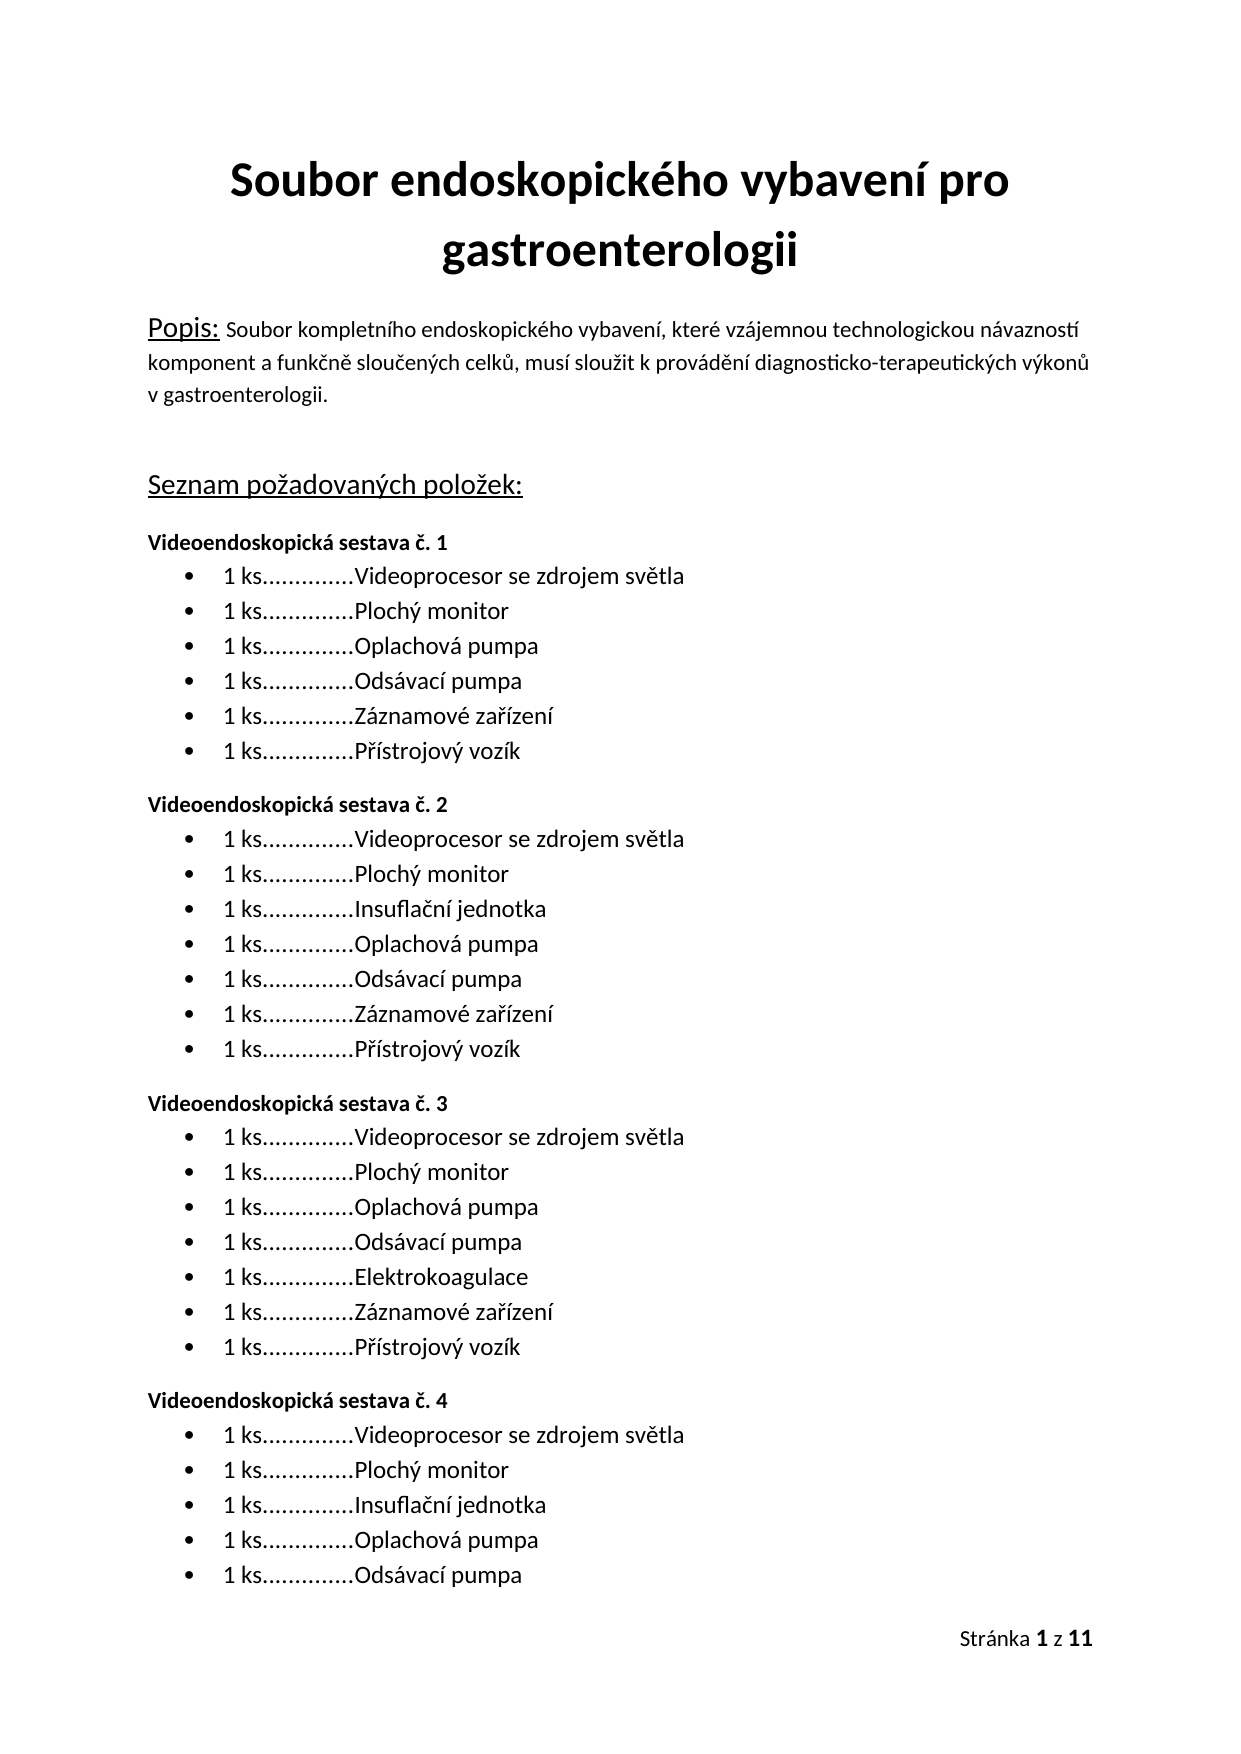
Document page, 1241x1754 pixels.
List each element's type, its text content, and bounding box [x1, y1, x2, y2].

list 1 ks Elektrokoagulace [185, 1261, 1093, 1291]
list 1 ks Videoprocesor se zdrojem světla [185, 1121, 1093, 1151]
text Videoendoskopická sestava č. 4 [148, 1387, 1093, 1415]
list 1 ks Přístrojový vozík [185, 735, 1093, 765]
list 1 ks Odsávací pumpa [185, 963, 1093, 993]
list 1 ks Záznamové zařízení [185, 1296, 1093, 1326]
list 1 ks Insuflační jednotka [185, 893, 1093, 923]
list 1 ks Plochý monitor [185, 595, 1093, 625]
text Videoendoskopická sestava č. 2 [148, 791, 1093, 819]
text Videoendoskopická sestava č. 1 [148, 528, 1093, 556]
list 1 ks Odsávací pumpa [185, 1226, 1093, 1256]
list 1 ks Oplachová pumpa [185, 928, 1093, 958]
text Videoendoskopická sestava č. 3 [148, 1089, 1093, 1117]
list 1 ks Plochý monitor [185, 858, 1093, 888]
list 1 ks Plochý monitor [185, 1156, 1093, 1186]
list 1 ks Plochý monitor [185, 1454, 1093, 1484]
list 1 ks Videoprocesor se zdrojem světla [185, 823, 1093, 853]
list 1 ks Odsávací pumpa [185, 665, 1093, 695]
list 1 ks Záznamové zařízení [185, 700, 1093, 730]
list 1 ks Odsávací pumpa [185, 1559, 1093, 1589]
text Soubor endoskopického vybavení pro gastroenterologii [148, 148, 1093, 279]
list 1 ks Videoprocesor se zdrojem světla [185, 1419, 1093, 1449]
text Popis: Soubor kompletního endoskopického vybavení, které vzájemnou technologickou návazností komponent a funkčně sloučených celků, musí sloužit k provádění diagnosticko-terapeutických výkonů v gastroenterologii. [148, 309, 1093, 409]
list 1 ks Přístrojový vozík [185, 1033, 1093, 1063]
list 1 ks Insuflační jednotka [185, 1489, 1093, 1519]
list 1 ks Oplachová pumpa [185, 1524, 1093, 1554]
text Seznam požadovaných položek: [148, 466, 1093, 501]
list 1 ks Záznamové zařízení [185, 998, 1093, 1028]
list 1 ks Oplachová pumpa [185, 1191, 1093, 1221]
list 1 ks Videoprocesor se zdrojem světla [185, 560, 1093, 590]
list 1 ks Přístrojový vozík [185, 1331, 1093, 1361]
list 1 ks Oplachová pumpa [185, 630, 1093, 660]
